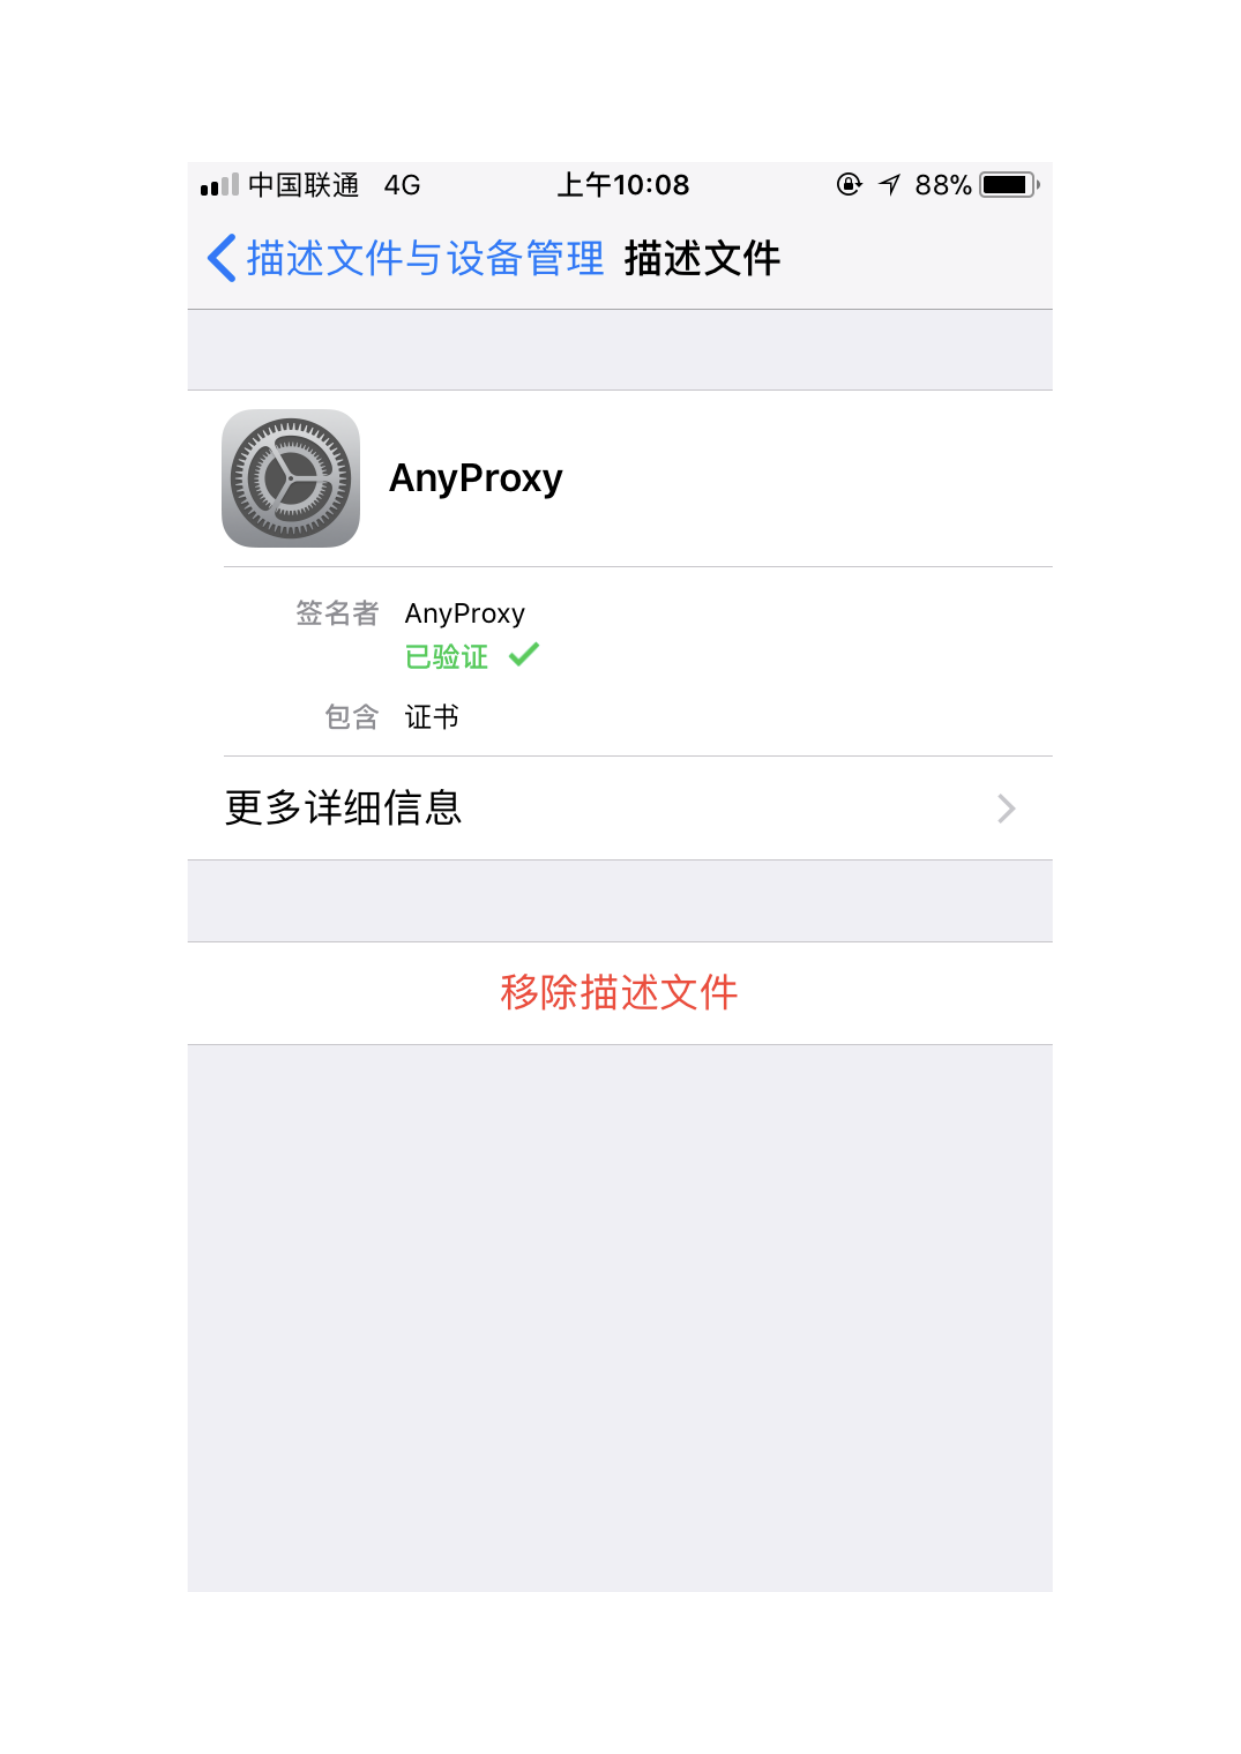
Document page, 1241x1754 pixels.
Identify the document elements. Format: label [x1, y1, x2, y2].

picture [187, 162, 1053, 1592]
